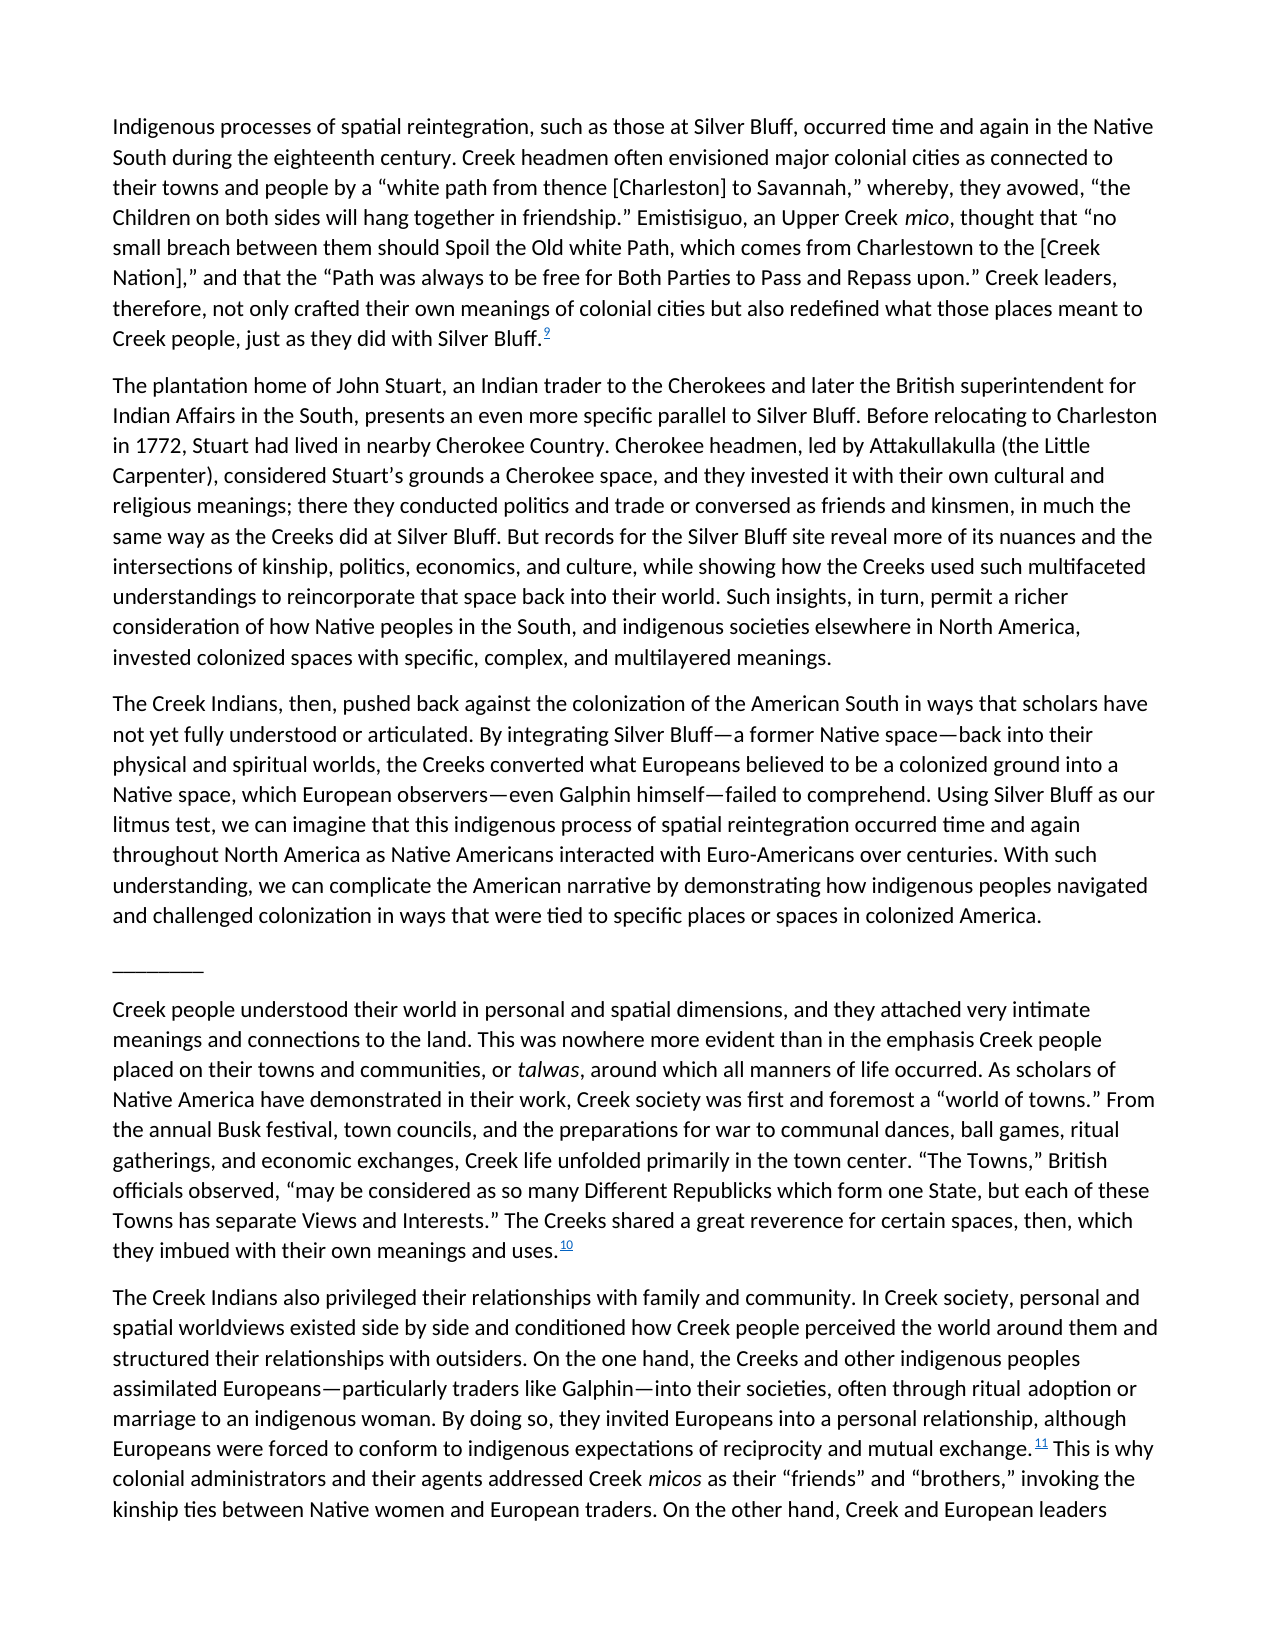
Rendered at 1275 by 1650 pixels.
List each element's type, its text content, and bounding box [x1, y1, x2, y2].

text The plantation home of John Stuart, an Indian trader to the Cherokees and later the British superintendent for Indian Affairs in the South, presents an even more specific parallel to Silver Bluff. Before relocating to Charleston in 1772, Stuart had lived in nearby Cherokee Country. Cherokee headmen, led by Attakullakulla (the Little Carpenter), considered Stuart’s grounds a Cherokee space, and they invested it with their own cultural and religious meanings; there they conducted politics and trade or conversed as friends and kinsmen, in much the same way as the Creeks did at Silver Bluff. But records for the Silver Bluff site reveal more of its nuances and the intersections of kinship, politics, economics, and culture, while showing how the Creeks used such multifaceted understandings to reincorporate that space back into their world. Such insights, in turn, permit a richer consideration of how Native peoples in the South, and indigenous societies elsewhere in North America, invested colonized spaces with specific, complex, and multilayered meanings. [112, 371, 1162, 671]
text Creek people understood their world in personal and spatial dimensions, and they attached very intimate meanings and connections to the land. This was nowhere more evident than in the emphasis Creek people placed on their towns and communities, or talwas, around which all manners of life occurred. As scholars of Native America have demonstrated in their work, Creek society was first and foremost a “world of towns.” From the annual Busk festival, town councils, and the preparations for war to communal dances, ball games, ritual gatherings, and economic exchanges, Creek life unfolded primarily in the town center. “The Towns,” British officials observed, “may be considered as so many Different Republicks which form one State, but each of these Towns has separate Views and Interests.” The Creeks shared a great reverence for certain spaces, then, which they imbued with their own meanings and uses.10 [112, 995, 1162, 1264]
text ________ [112, 948, 1162, 976]
text The Creek Indians, then, pushed back against the colonization of the American South in ways that scholars have not yet fully understood or articulated. By integrating Silver Bluff—a former Native space—back into their physical and spiritual worlds, the Creeks converted what Europeans believed to be a colonized ground into a Native space, which European observers—even Galphin himself—failed to comprehend. Using Silver Bluff as our litmus test, we can imagine that this indigenous process of spatial reintegration occurred time and again throughout North America as Native Americans interacted with Euro-Americans over centuries. With such understanding, we can complicate the American narrative by demonstrating how indigenous peoples navigated and challenged colonization in ways that were tied to specific places or spaces in colonized America. [112, 689, 1162, 929]
text Indigenous processes of spatial reintegration, such as those at Silver Bluff, occurred time and again in the Native South during the eighteenth century. Creek headmen often envisioned major colonial cities as connected to their towns and people by a “white path from thence [Charleston] to Savannah,” whereby, they avowed, “the Children on both sides will hang together in friendship.” Emistisiguo, an Upper Creek mico, thought that “no small breach between them should Spoil the Old white Path, which comes from Charlestown to the [Creek Nation],” and that the “Path was always to be free for Both Parties to Pass and Repass upon.” Creek leaders, therefore, not only crafted their own meanings of colonial cities but also redefined what those places meant to Creek people, just as they did with Silver Bluff.9 [112, 112, 1162, 352]
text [112, 1283, 1162, 1523]
